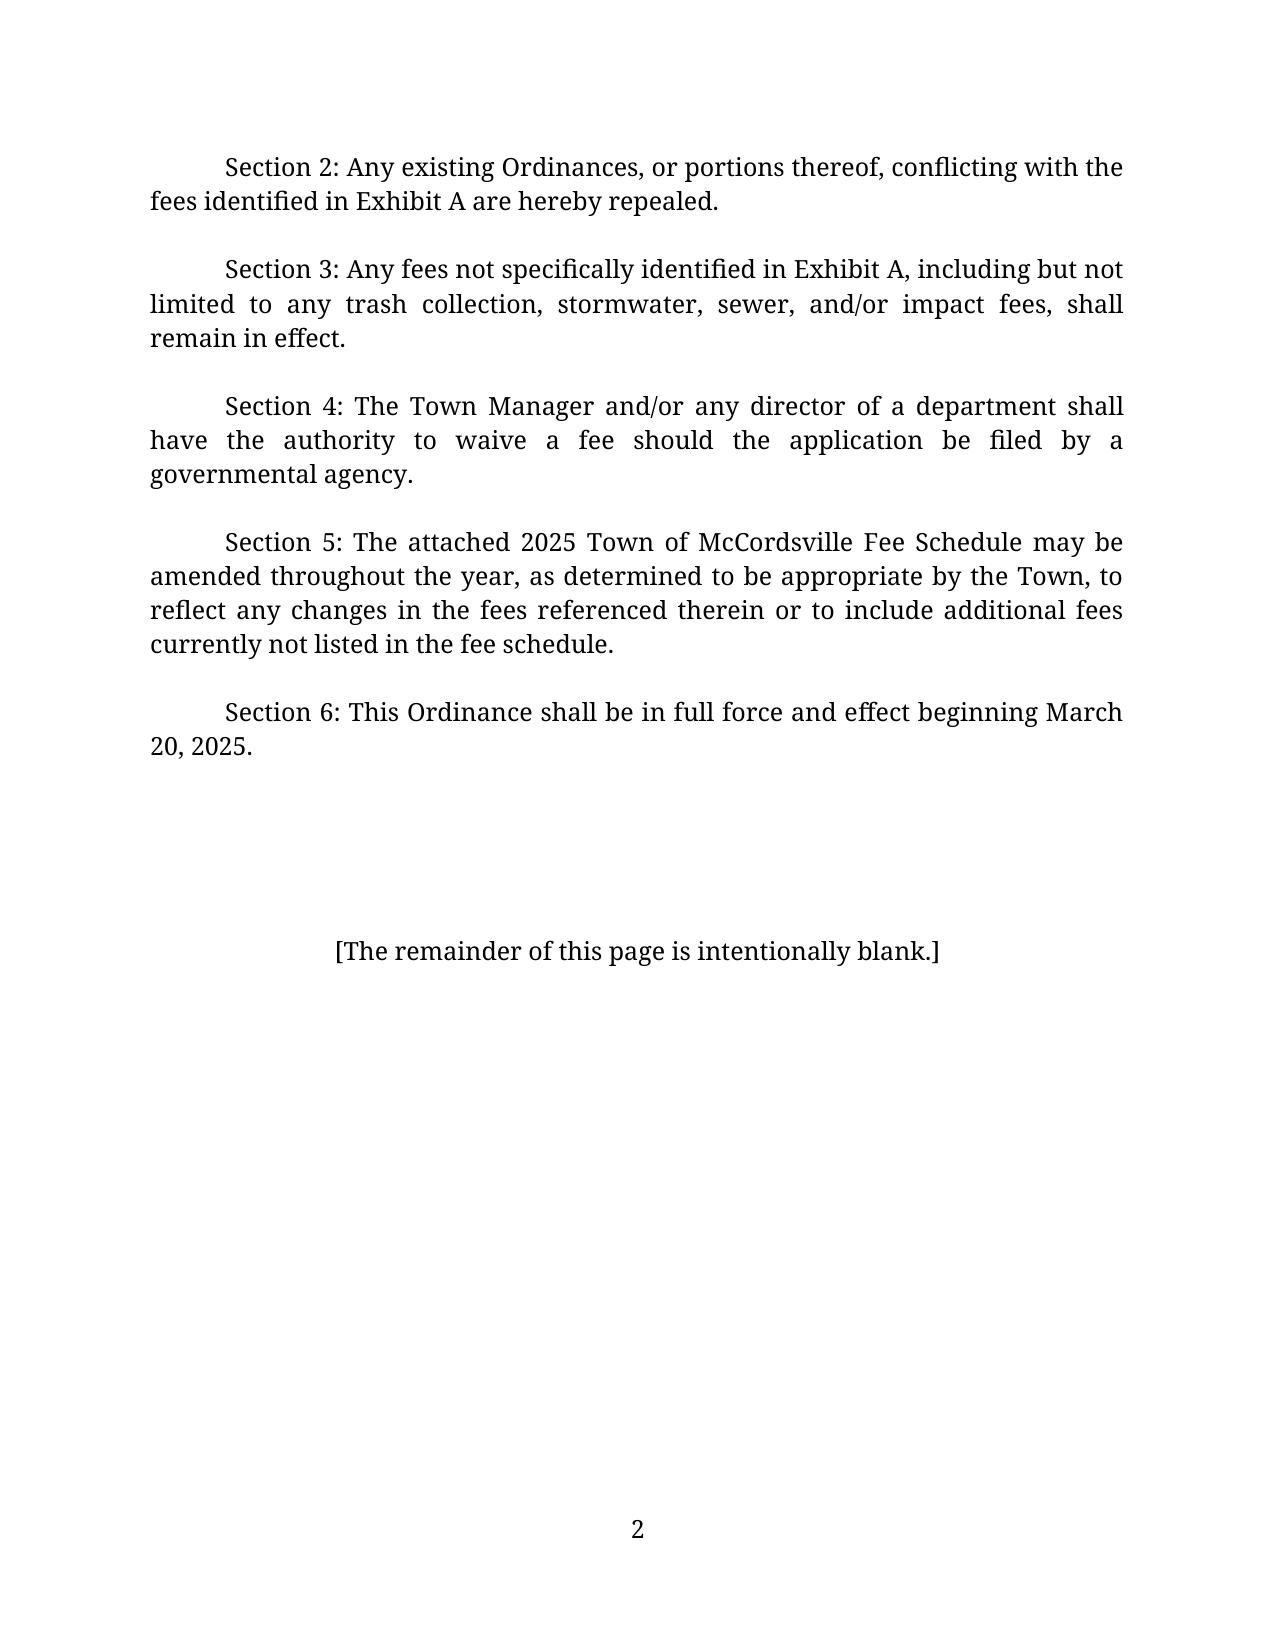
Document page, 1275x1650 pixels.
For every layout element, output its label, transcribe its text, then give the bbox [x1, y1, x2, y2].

text Section 5: The attached 2025 Town of McCordsville Fee Schedule may be amended throughout the year, as determined to be appropriate by the Town, to reflect any changes in the fees referenced therein or to include additional fees currently not listed in the fee schedule. [150, 525, 1125, 661]
text Section 4: The Town Manager and/or any director of a department shall have the authority to waive a fee should the application be filed by a governmental agency. [150, 388, 1125, 491]
text Section 2: Any existing Ordinances, or portions thereof, conflicting with the fees identified in Exhibit A are hereby repealed. [150, 150, 1125, 218]
text Section 6: This Ordinance shall be in full force and effect beginning March 20, 2025. [150, 695, 1125, 763]
text Section 3: Any fees not specifically identified in Exhibit A, including but not limited to any trash collection, stormwater, sewer, and/or impact fees, shall remain in effect. [150, 252, 1125, 354]
text [The remainder of this page is intentionally blank.] [150, 933, 1125, 967]
